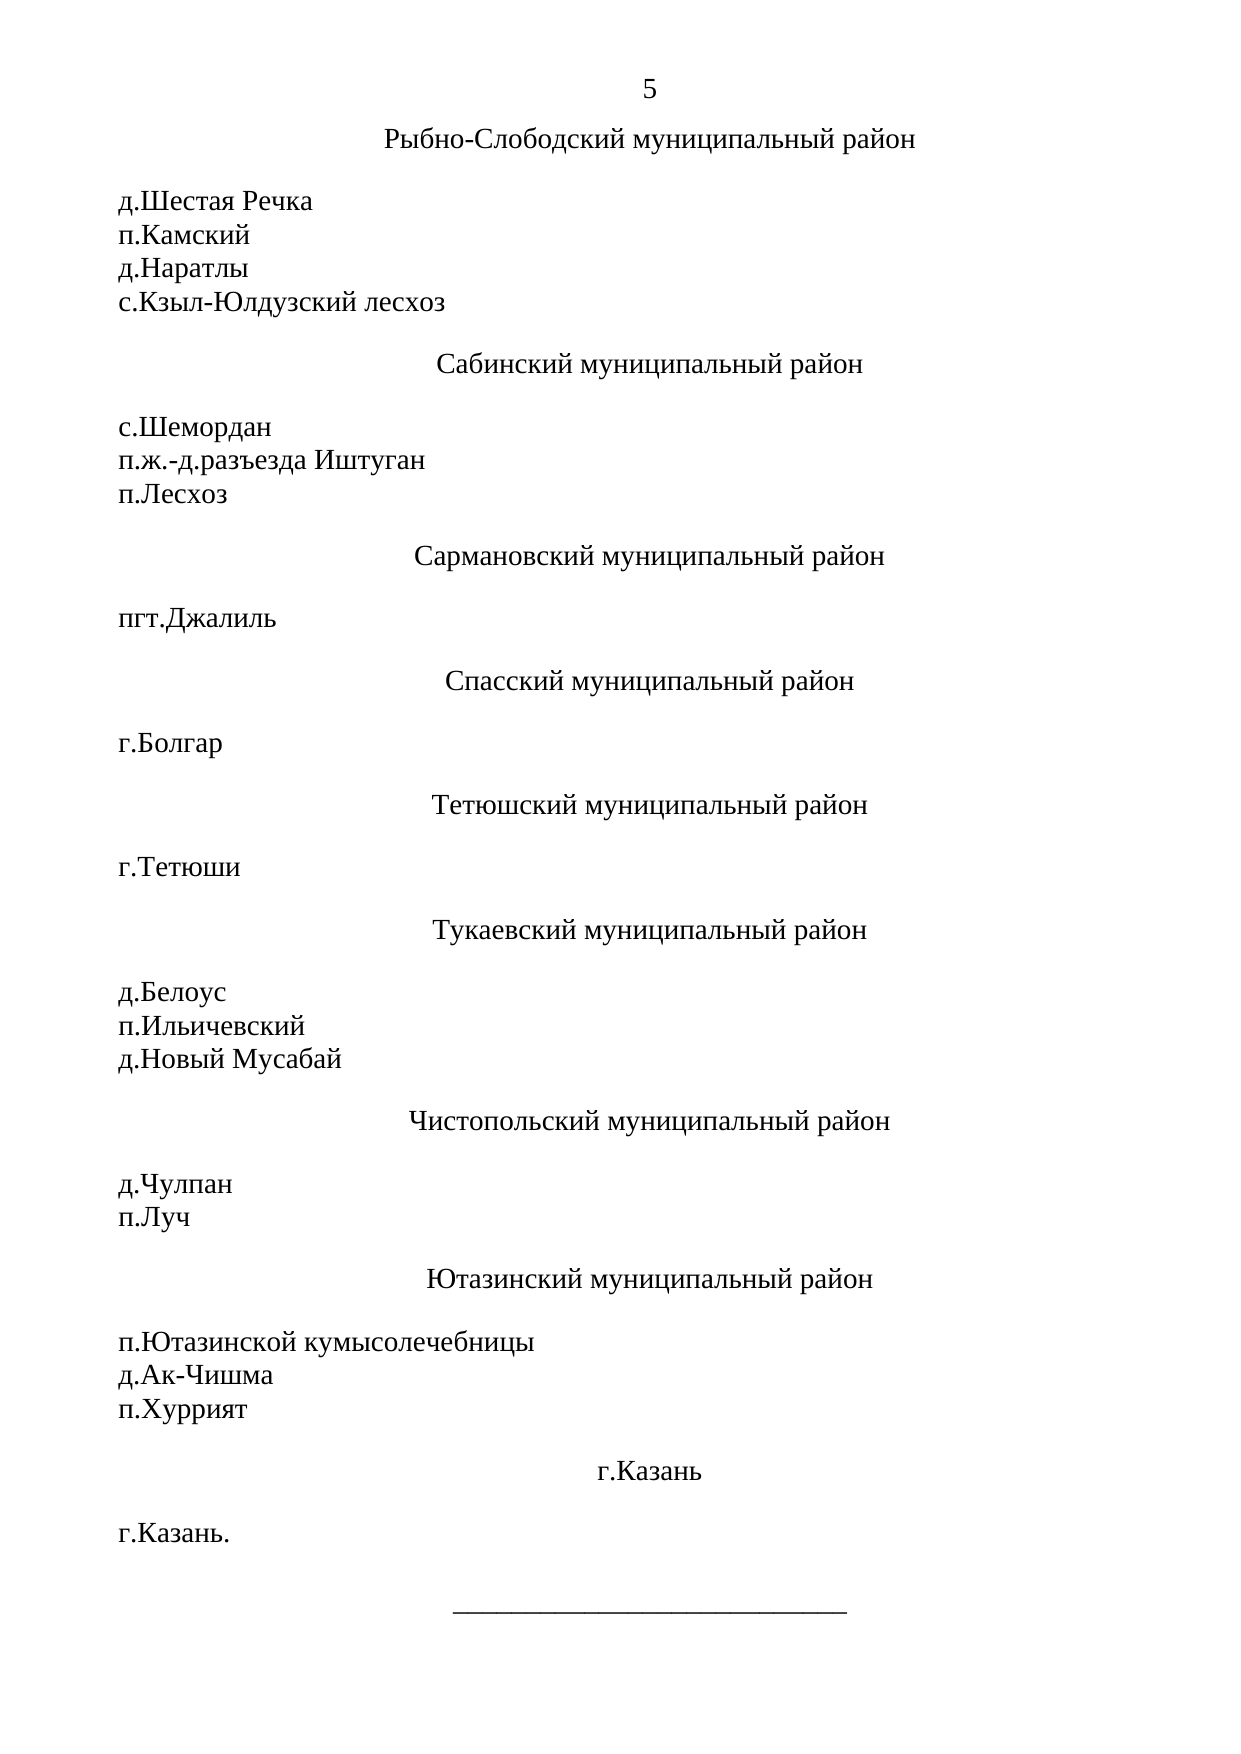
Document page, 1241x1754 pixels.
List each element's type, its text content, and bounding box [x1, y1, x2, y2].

text п.Ильичевский [118, 1008, 1181, 1041]
text д.Шестая Речка [118, 183, 1181, 217]
text г.Болгар [118, 725, 1181, 758]
text Тетюшский муниципальный район [118, 787, 1181, 821]
text Ютазинский муниципальный район [118, 1262, 1181, 1295]
text Рыбно-Слободский муниципальный район [118, 121, 1181, 155]
text д.Наратлы [118, 251, 1181, 284]
text с.Кзыл-Юлдузский лесхоз [118, 284, 1181, 318]
text с.Шемордан [118, 409, 1181, 442]
text п.Ютазинской кумысолечебницы [118, 1324, 1181, 1357]
text г.Казань. [118, 1516, 1181, 1549]
text п.Луч [118, 1199, 1181, 1233]
text п.Камский [118, 217, 1181, 251]
text д.Белоус [118, 974, 1181, 1008]
text д.Чулпан [118, 1166, 1181, 1199]
text п.Хуррият [118, 1391, 1181, 1424]
text ___________________________ [118, 1583, 1181, 1616]
text г.Тетюши [118, 849, 1181, 883]
text п.Лесхоз [118, 476, 1181, 509]
text Сабинский муниципальный район [118, 346, 1181, 380]
text п.ж.-д.разъезда Иштуган [118, 442, 1181, 476]
text д.Ак-Чишма [118, 1357, 1181, 1391]
text Сармановский муниципальный район [118, 538, 1181, 572]
text Чистопольский муниципальный район [118, 1103, 1181, 1137]
text д.Новый Мусабай [118, 1041, 1181, 1075]
text г.Казань [118, 1453, 1181, 1487]
text Спасский муниципальный район [118, 663, 1181, 696]
text пгт.Джалиль [118, 600, 1181, 634]
text Тукаевский муниципальный район [118, 912, 1181, 945]
